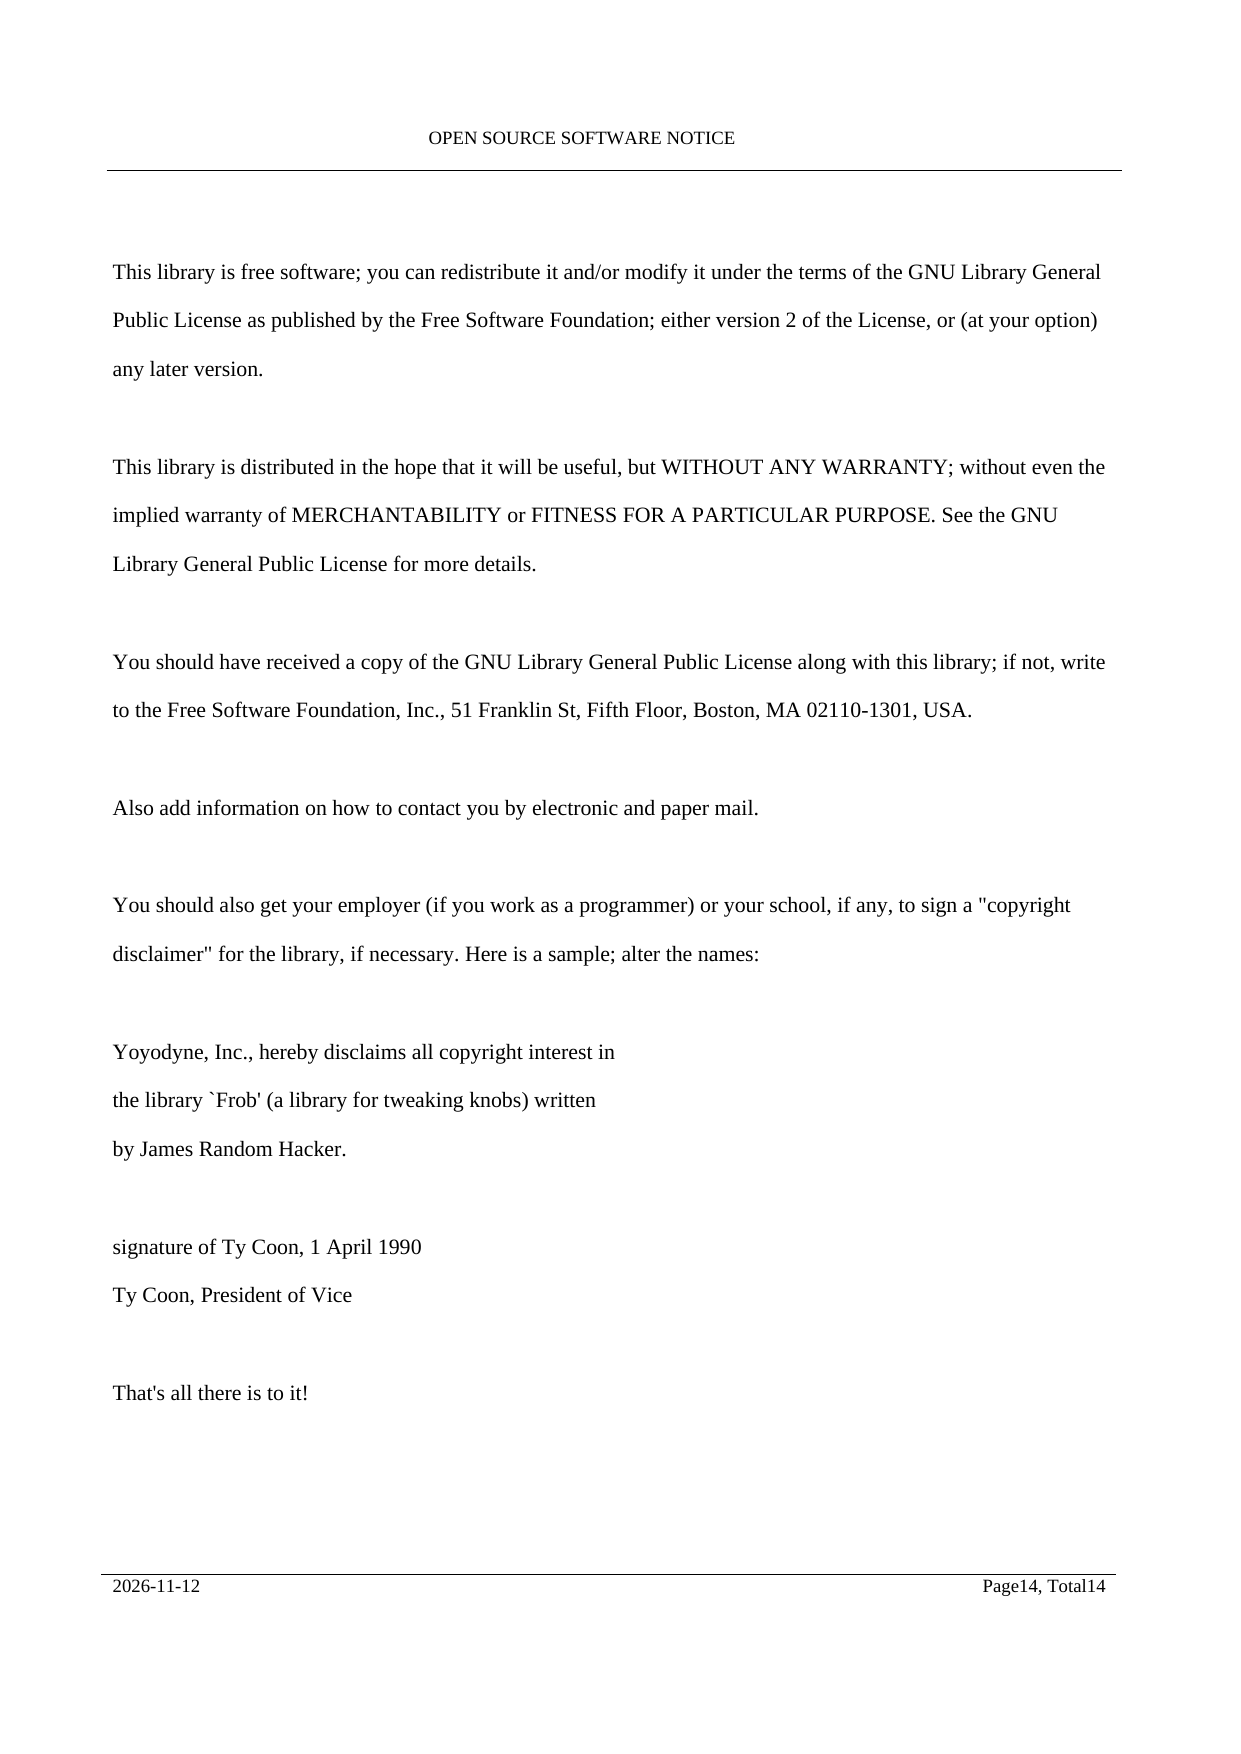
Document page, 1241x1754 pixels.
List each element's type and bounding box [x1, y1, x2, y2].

text [112, 206, 1128, 1409]
